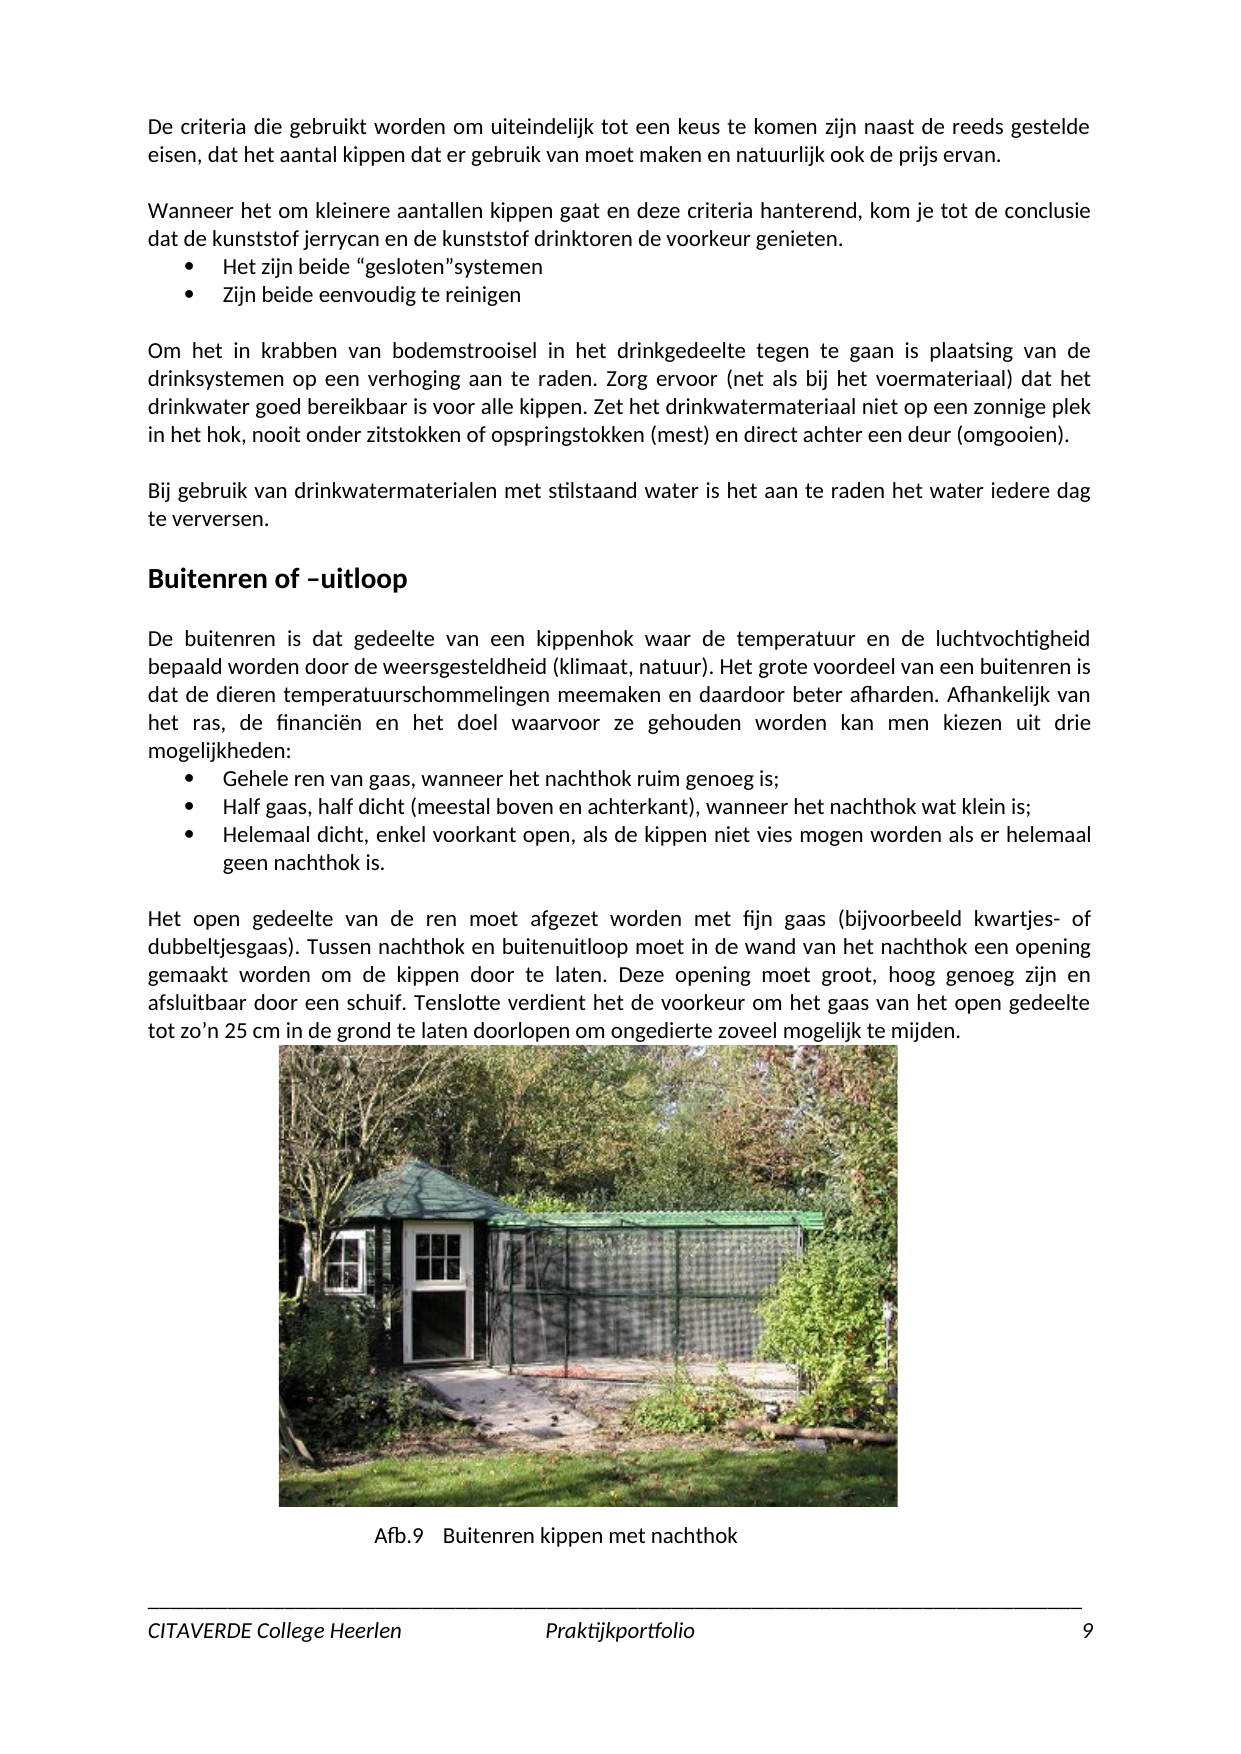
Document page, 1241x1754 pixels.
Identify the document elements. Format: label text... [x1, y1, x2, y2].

list Zijn beide eenvoudig te reinigen [185, 280, 1093, 308]
text Om het in krabben van bodemstrooisel in het drinkgedeelte tegen te gaan is plaatsing van de drinksystemen op een verhoging aan te raden. Zorg ervoor (net als bij het voermateriaal) dat het drinkwater goed bereikbaar is voor alle kippen. Zet het drinkwatermateriaal niet op een zonnige plek in het hok, nooit onder zitstokken of opspringstokken (mest) en direct achter een deur (omgooien). [148, 336, 1093, 448]
list Helemaal dicht, enkel voorkant open, als de kippen niet vies mogen worden als er helemaal geen nachthok is. [185, 820, 1093, 876]
text Het open gedeelte van de ren moet afgezet worden met fijn gaas (bijvoorbeeld kwartjes- of dubbeltjesgaas). Tussen nachthok en buitenuitloop moet in de wand van het nachthok een opening gemaakt worden om de kippen door te laten. Deze opening moet groot, hoog genoeg zijn en afsluitbaar door een schuif. Tenslotte verdient het de voorkeur om het gaas van het open gedeelte tot zo’n 25 cm in de grond te laten doorlopen om ongedierte zoveel mogelijk te mijden. [148, 904, 1093, 1044]
list Half gaas, half dicht (meestal boven en achterkant), wanneer het nachthok wat klein is; [185, 792, 1093, 820]
text Buitenren of –uitloop [148, 561, 1093, 596]
list Het zijn beide “gesloten”systemen [185, 252, 1093, 280]
text De buitenren is dat gedeelte van een kippenhok waar de temperatuur en de luchtvochtigheid bepaald worden door de weersgesteldheid (klimaat, natuur). Het grote voordeel van een buitenren is dat de dieren temperatuurschommelingen meemaken en daardoor beter afharden. Afhankelijk van het ras, de financiën en het doel waarvoor ze gehouden worden kan men kiezen uit drie mogelijkheden: [148, 624, 1093, 764]
picture [278, 1045, 897, 1506]
text De criteria die gebruikt worden om uiteindelijk tot een keus te komen zijn naast de reeds gestelde eisen, dat het aantal kippen dat er gebruik van moet maken en natuurlijk ook de prijs ervan. [148, 112, 1093, 168]
text Bij gebruik van drinkwatermaterialen met stilstaand water is het aan te raden het water iedere dag te verversen. [148, 476, 1093, 532]
text Afb.9 Buitenren kippen met nachthok [148, 1521, 1093, 1549]
list Gehele ren van gaas, wanneer het nachthok ruim genoeg is; [185, 764, 1093, 792]
text Wanneer het om kleinere aantallen kippen gaat en deze criteria hanterend, kom je tot de conclusie dat de kunststof jerrycan en de kunststof drinktoren de voorkeur genieten. [148, 196, 1093, 252]
